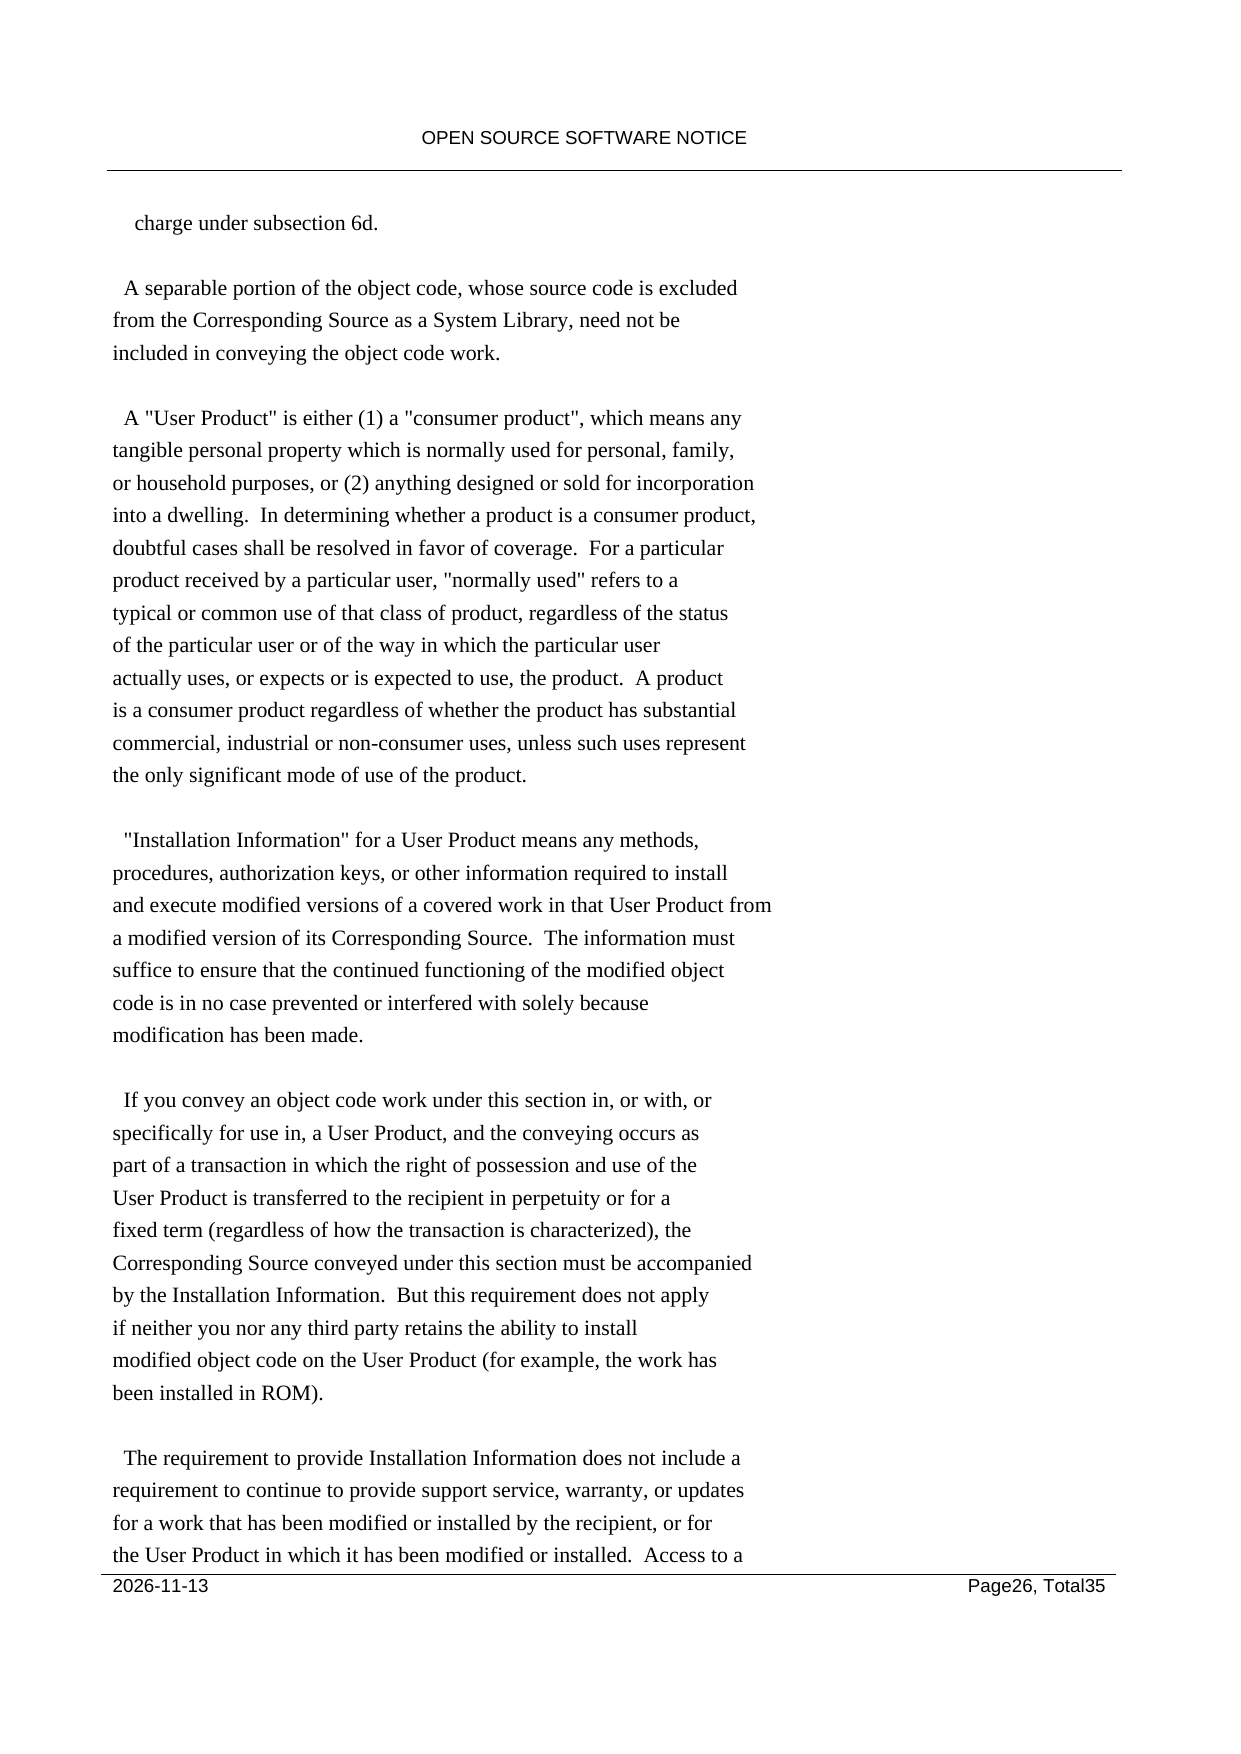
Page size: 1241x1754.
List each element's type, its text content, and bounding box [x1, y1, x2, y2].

text the User Product in which it has been modified or installed. Access to a [112, 1539, 1128, 1571]
text been installed in ROM). [112, 1376, 1128, 1409]
text from the Corresponding Source as a System Library, need not be [112, 304, 1128, 336]
text Corresponding Source conveyed under this section must be accompanied [112, 1246, 1128, 1279]
text a modified version of its Corresponding Source. The information must [112, 921, 1128, 954]
text "Installation Information" for a User Product means any methods, [112, 824, 1128, 856]
text or household purposes, or (2) anything designed or sold for incorporation [112, 466, 1128, 499]
text and execute modified versions of a covered work in that User Product from [112, 889, 1128, 921]
text typical or common use of that class of product, regardless of the status [112, 596, 1128, 629]
text for a work that has been modified or installed by the recipient, or for [112, 1506, 1128, 1539]
text fixed term (regardless of how the transaction is characterized), the [112, 1214, 1128, 1246]
text doubtful cases shall be resolved in favor of coverage. For a particular [112, 531, 1128, 564]
text suffice to ensure that the continued functioning of the modified object [112, 954, 1128, 986]
text into a dwelling. In determining whether a product is a consumer product, [112, 499, 1128, 531]
text of the particular user or of the way in which the particular user [112, 629, 1128, 661]
text included in conveying the object code work. [112, 336, 1128, 369]
text charge under subsection 6d. [112, 206, 1128, 239]
text the only significant mode of use of the product. [112, 759, 1128, 791]
text procedures, authorization keys, or other information required to install [112, 856, 1128, 889]
text by the Installation Information. But this requirement does not apply [112, 1279, 1128, 1311]
text product received by a particular user, "normally used" refers to a [112, 564, 1128, 596]
text code is in no case prevented or interfered with solely because [112, 986, 1128, 1019]
text requirement to continue to provide support service, warranty, or updates [112, 1474, 1128, 1506]
text tangible personal property which is normally used for personal, family, [112, 434, 1128, 466]
text The requirement to provide Installation Information does not include a [112, 1441, 1128, 1474]
text modified object code on the User Product (for example, the work has [112, 1344, 1128, 1376]
text part of a transaction in which the right of possession and use of the [112, 1149, 1128, 1181]
text A separable portion of the object code, whose source code is excluded [112, 271, 1128, 304]
text is a consumer product regardless of whether the product has substantial [112, 694, 1128, 726]
text specifically for use in, a User Product, and the conveying occurs as [112, 1116, 1128, 1149]
text If you convey an object code work under this section in, or with, or [112, 1084, 1128, 1116]
text commercial, industrial or non-consumer uses, unless such uses represent [112, 726, 1128, 759]
text User Product is transferred to the recipient in perpetuity or for a [112, 1181, 1128, 1214]
text actually uses, or expects or is expected to use, the product. A product [112, 661, 1128, 694]
text if neither you nor any third party retains the ability to install [112, 1311, 1128, 1344]
text A "User Product" is either (1) a "consumer product", which means any [112, 401, 1128, 434]
text modification has been made. [112, 1019, 1128, 1051]
